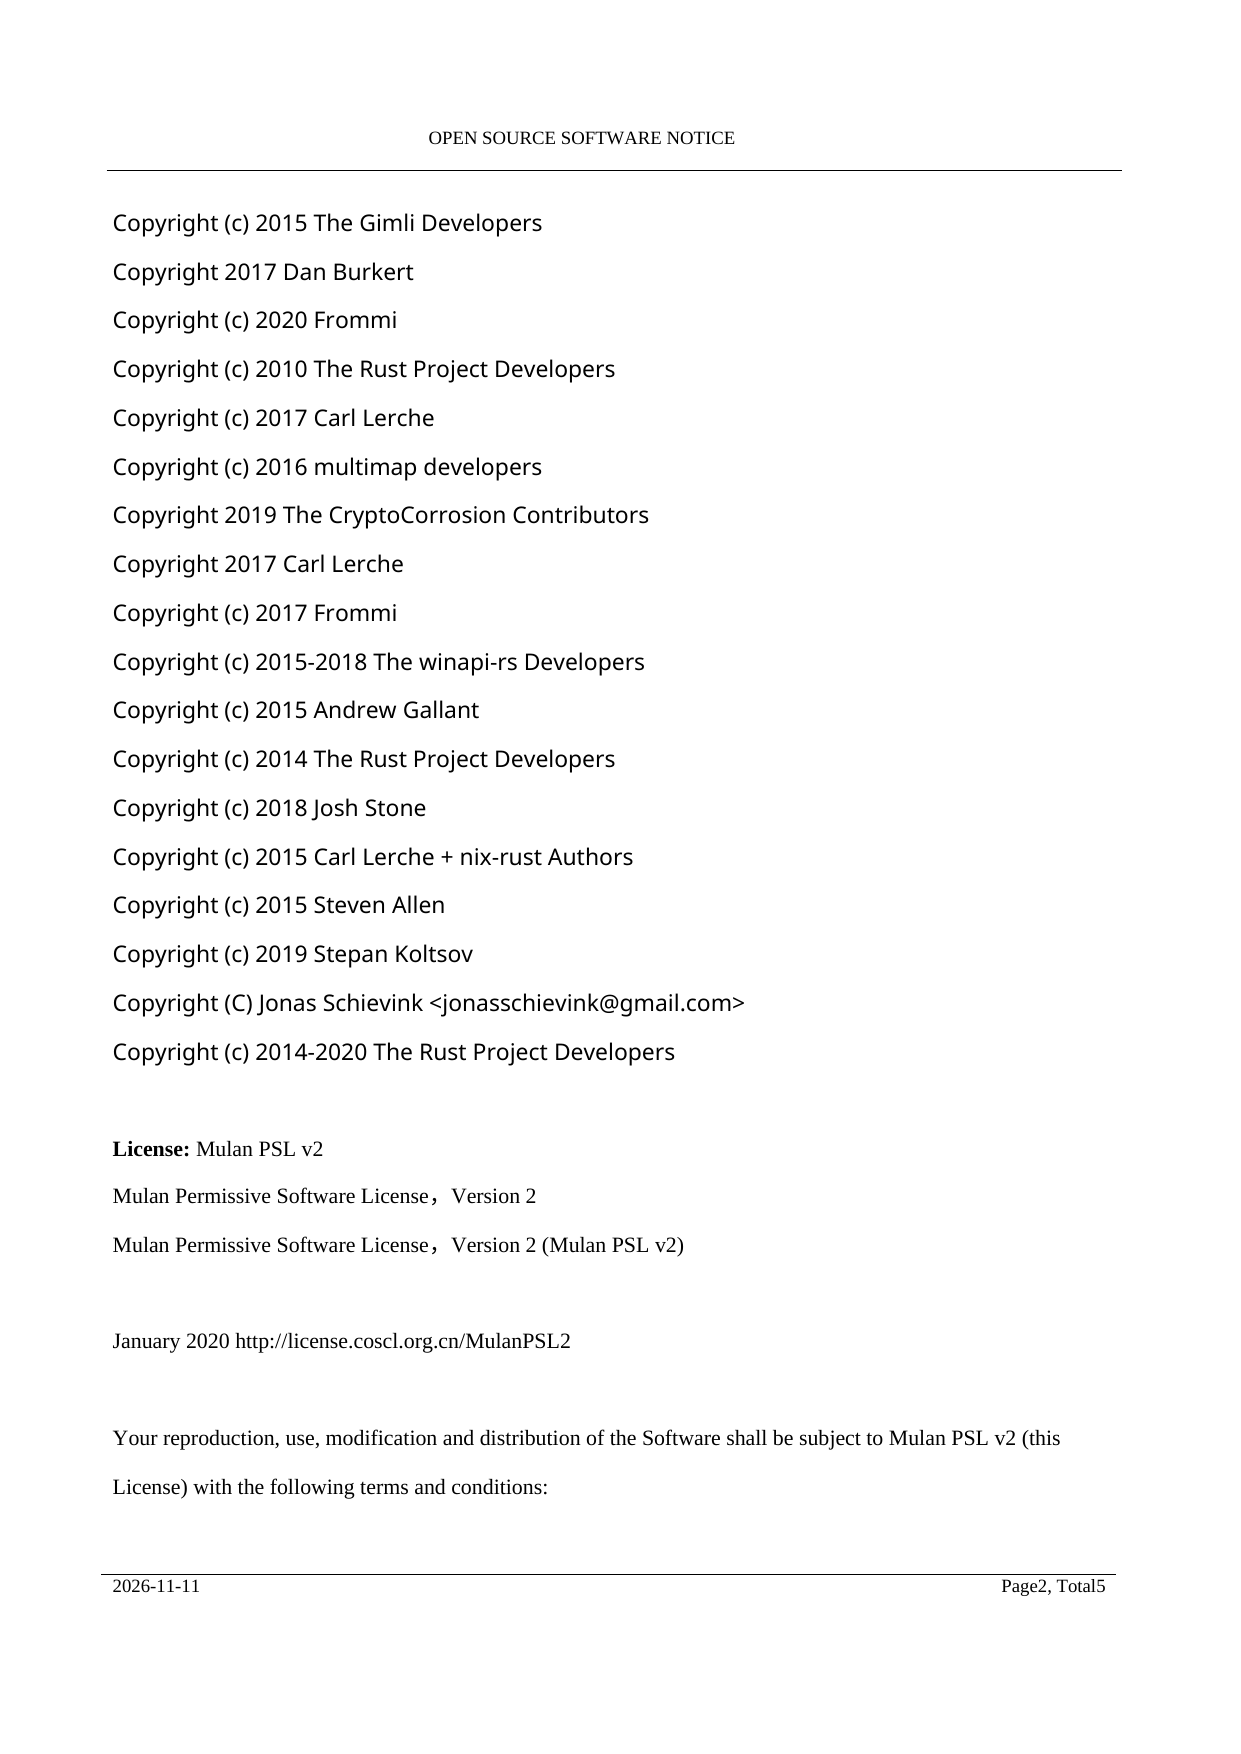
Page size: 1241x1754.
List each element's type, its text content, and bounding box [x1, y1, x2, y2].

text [112, 206, 1128, 1116]
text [112, 1178, 1128, 1503]
text License: Mulan PSL v2 [112, 1133, 1128, 1165]
